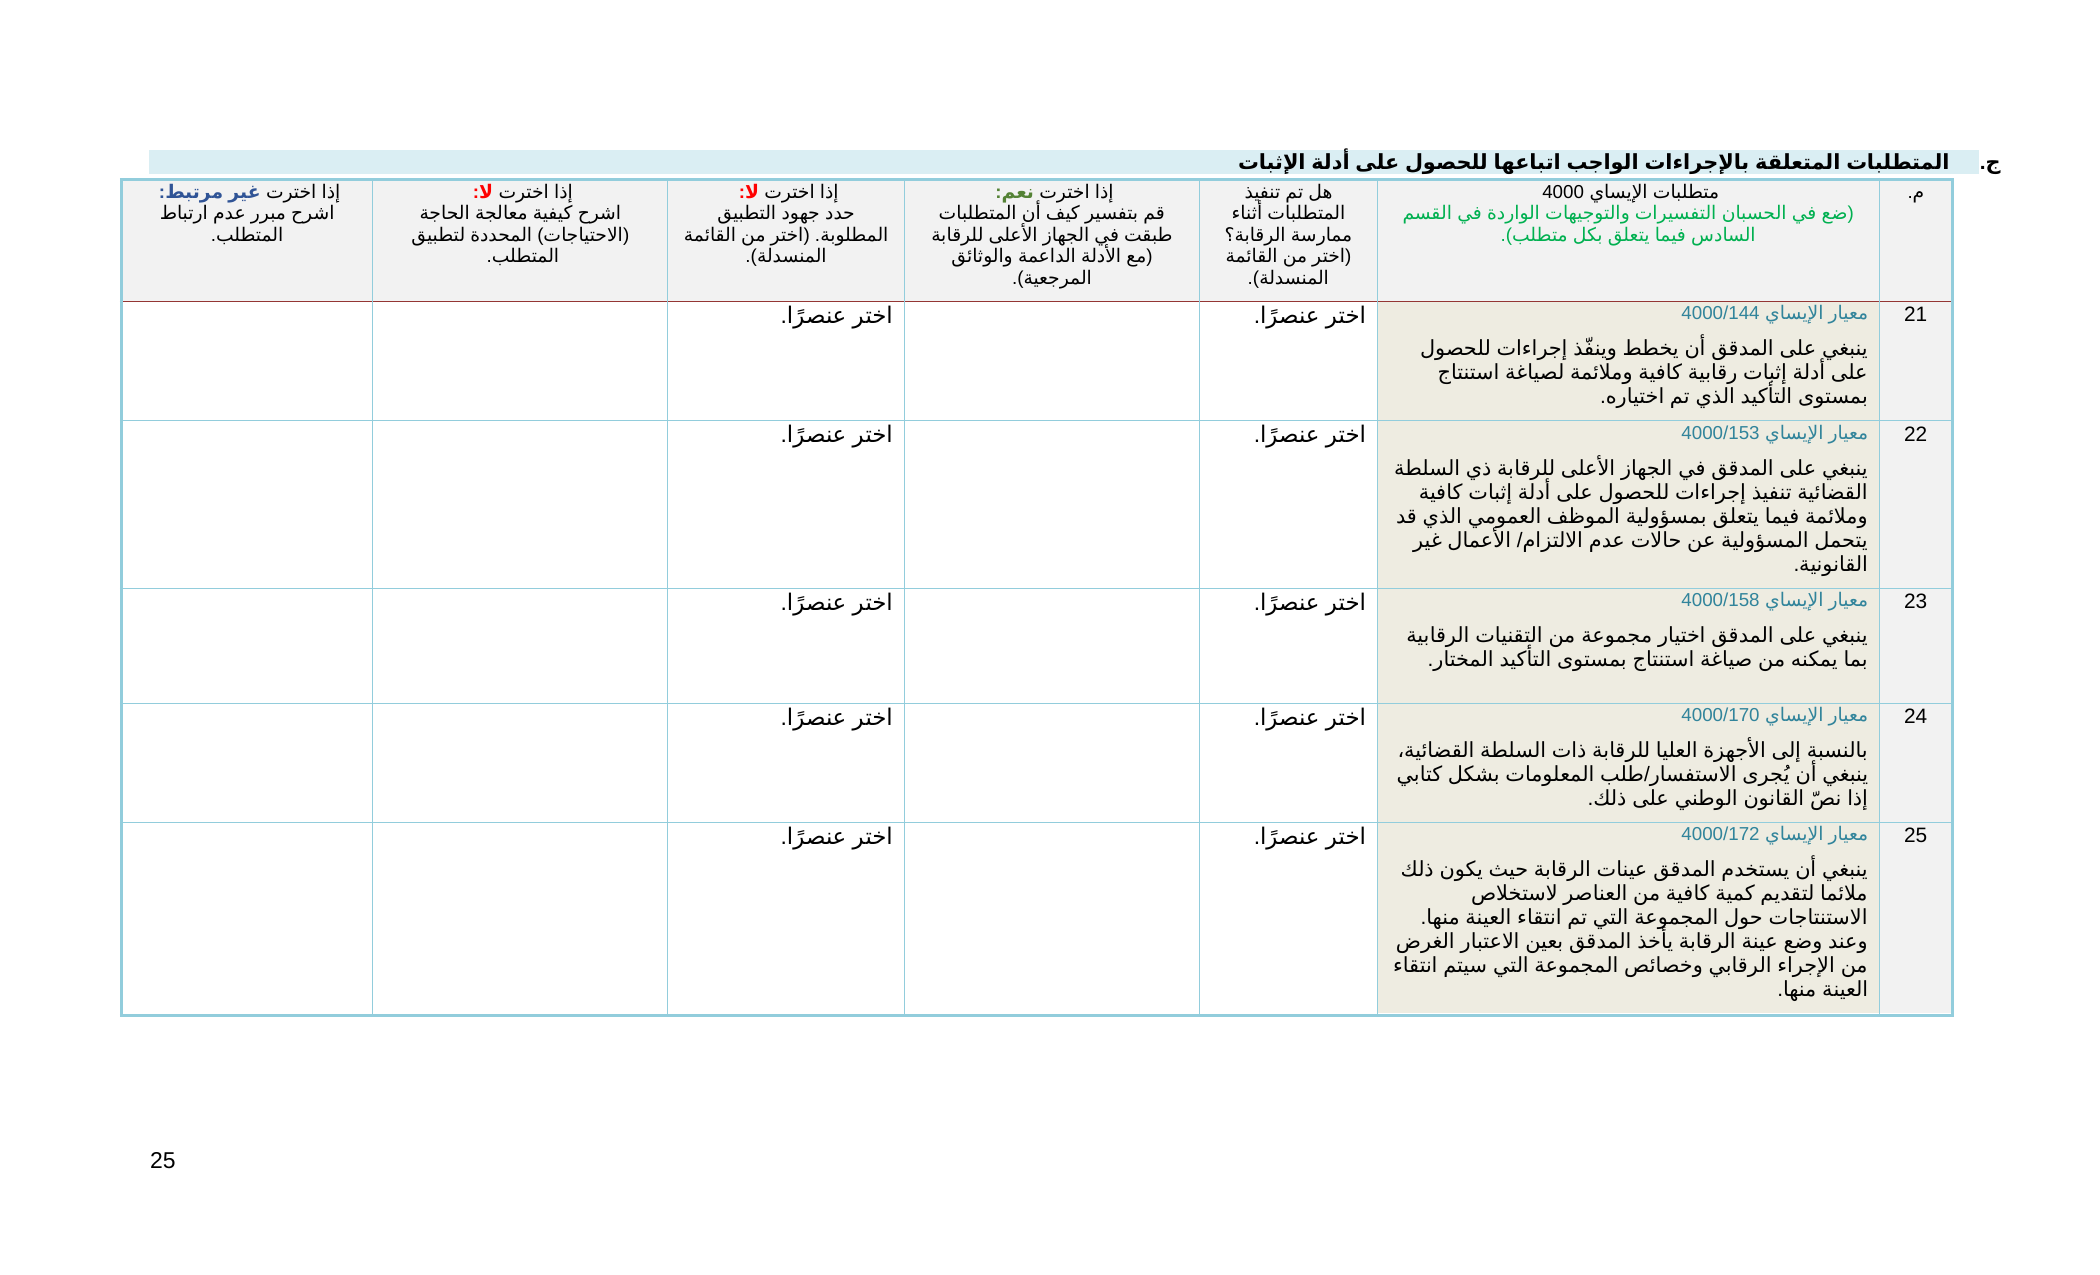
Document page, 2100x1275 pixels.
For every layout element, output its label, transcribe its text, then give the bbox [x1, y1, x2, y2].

table_cell [373, 302, 667, 420]
table_cell معيار الإيساي 4000/153 ينبغي على المدقق في الجهاز الأعلى للرقابة ذي السلطة القضائية تنفيذ إجراءات للحصول على أدلة إثبات كافية وملائمة فيما يتعلق بمسؤولية الموظف العمومي الذي قد يتحمل المسؤولية عن حالات عدم الالتزام/ الأعمال غير القانونية. [1378, 421, 1879, 588]
table_header م. [1880, 181, 1951, 301]
table_cell [123, 589, 372, 703]
table_cell [668, 704, 904, 822]
table_cell 25 [1880, 823, 1951, 1013]
table_header إذا اخترت لا: حدد جهود التطبيق المطلوبة. (اختر من القائمة المنسدلة). [668, 181, 904, 301]
table_cell [668, 589, 904, 703]
table_header إذا اخترت غير مرتبط: اشرح مبرر عدم ارتباط المتطلب. [123, 181, 372, 301]
table_header هل تم تنفيذ المتطلبات أثناء ممارسة الرقابة؟ (اختر من القائمة المنسدلة). [1200, 181, 1377, 301]
table_cell معيار الإيساي 4000/158 ينبغي على المدقق اختيار مجموعة من التقنيات الرقابية بما يمكنه من صياغة استنتاج بمستوى التأكيد المختار. [1378, 589, 1879, 703]
table_cell [123, 823, 372, 1013]
table_cell [123, 421, 372, 588]
table_cell معيار الإيساي 4000/170 بالنسبة إلى الأجهزة العليا للرقابة ذات السلطة القضائية، ينبغي أن يُجرى الاستفسار/طلب المعلومات بشكل كتابي إذا نصّ القانون الوطني على ذلك. [1378, 704, 1879, 822]
table_cell معيار الإيساي 4000/144 ينبغي على المدقق أن يخطط وينفّذ إجراءات للحصول على أدلة إثبات رقابية كافية وملائمة لصياغة استنتاج بمستوى التأكيد الذي تم اختياره. [1378, 302, 1879, 420]
table_cell [373, 823, 667, 1013]
table_cell [1200, 302, 1377, 420]
table_cell [905, 589, 1199, 703]
table_cell معيار الإيساي 4000/172 ينبغي أن يستخدم المدقق عينات الرقابة حيث يكون ذلك ملائما لتقديم كمية كافية من العناصر لاستخلاص الاستنتاجات حول المجموعة التي تم انتقاء العينة منها. وعند وضع عينة الرقابة يأخذ المدقق بعين الاعتبار الغرض من الإجراء الرقابي وخصائص المجموعة التي سيتم انتقاء العينة منها. [1378, 823, 1879, 1013]
table_cell [905, 823, 1199, 1013]
table_cell [1200, 421, 1377, 588]
table_cell [373, 421, 667, 588]
list المتطلبات المتعلقة بالإجراءات الواجب اتباعها للحصول على أدلة الإثبات [149, 150, 1979, 174]
table_cell [668, 302, 904, 420]
table_cell [123, 302, 372, 420]
table_cell 23 [1880, 589, 1951, 703]
table_cell [1200, 823, 1377, 1013]
table_cell [123, 704, 372, 822]
table_cell [1200, 704, 1377, 822]
table_cell [373, 704, 667, 822]
table_cell 21 [1880, 302, 1951, 420]
table_cell 22 [1880, 421, 1951, 588]
table_cell [905, 302, 1199, 420]
table_cell [668, 823, 904, 1013]
table_cell [373, 589, 667, 703]
table_cell [1200, 589, 1377, 703]
table_cell 24 [1880, 704, 1951, 822]
table_header إذا اخترت نعم: قم بتفسير كيف أن المتطلبات طبقت في الجهاز الأعلى للرقابة (مع الأدلة الداعمة والوثائق المرجعية). [905, 181, 1199, 301]
table_cell [905, 704, 1199, 822]
table_cell [905, 421, 1199, 588]
table_cell [668, 421, 904, 588]
table_header إذا اخترت لا: اشرح كيفية معالجة الحاجة (الاحتياجات) المحددة لتطبيق المتطلب. [373, 181, 667, 301]
table_header متطلبات الإيساي 4000 (ضع في الحسبان التفسيرات والتوجيهات الواردة في القسم السادس فيما يتعلق بكل متطلب). [1378, 181, 1879, 301]
